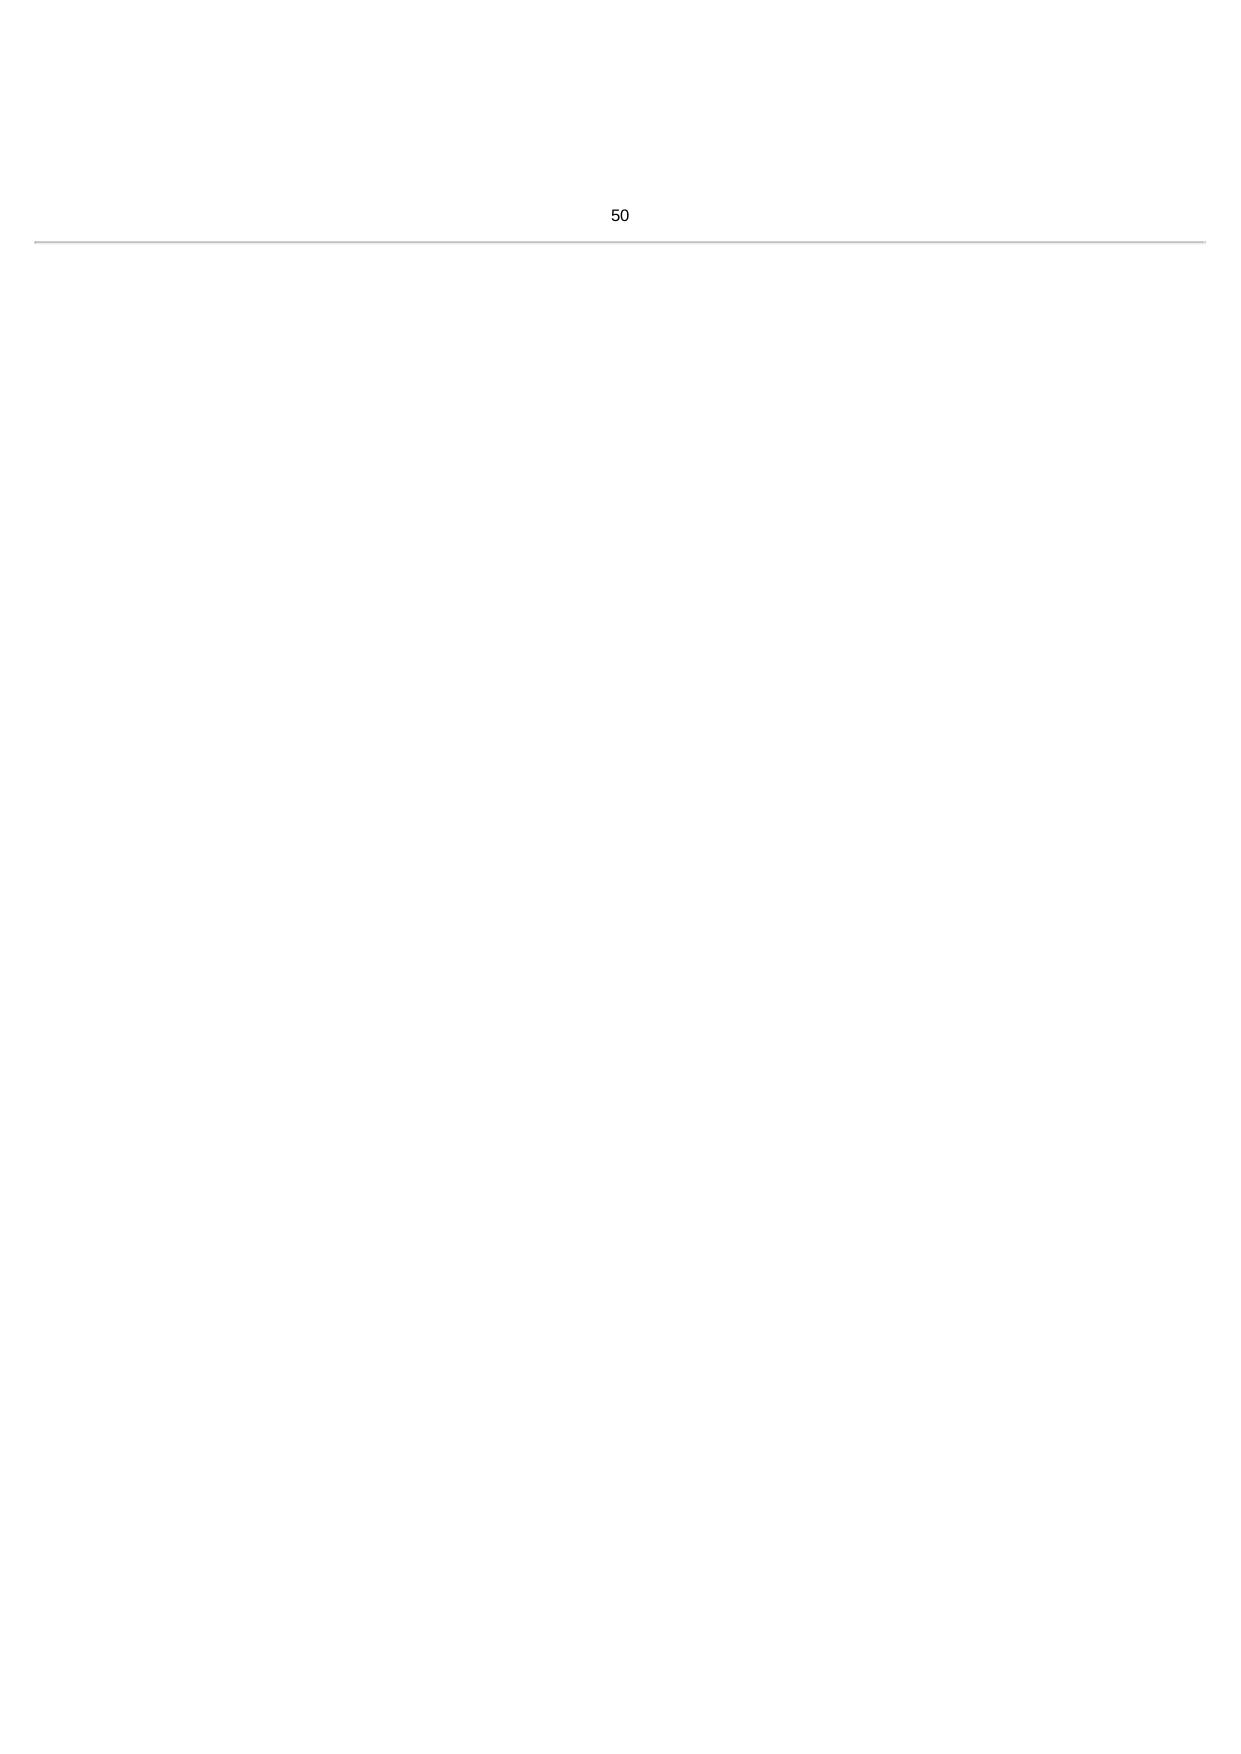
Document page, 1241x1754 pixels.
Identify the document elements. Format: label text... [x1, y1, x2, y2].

picture [32, 238, 1207, 246]
text 50 [33, 206, 1207, 225]
